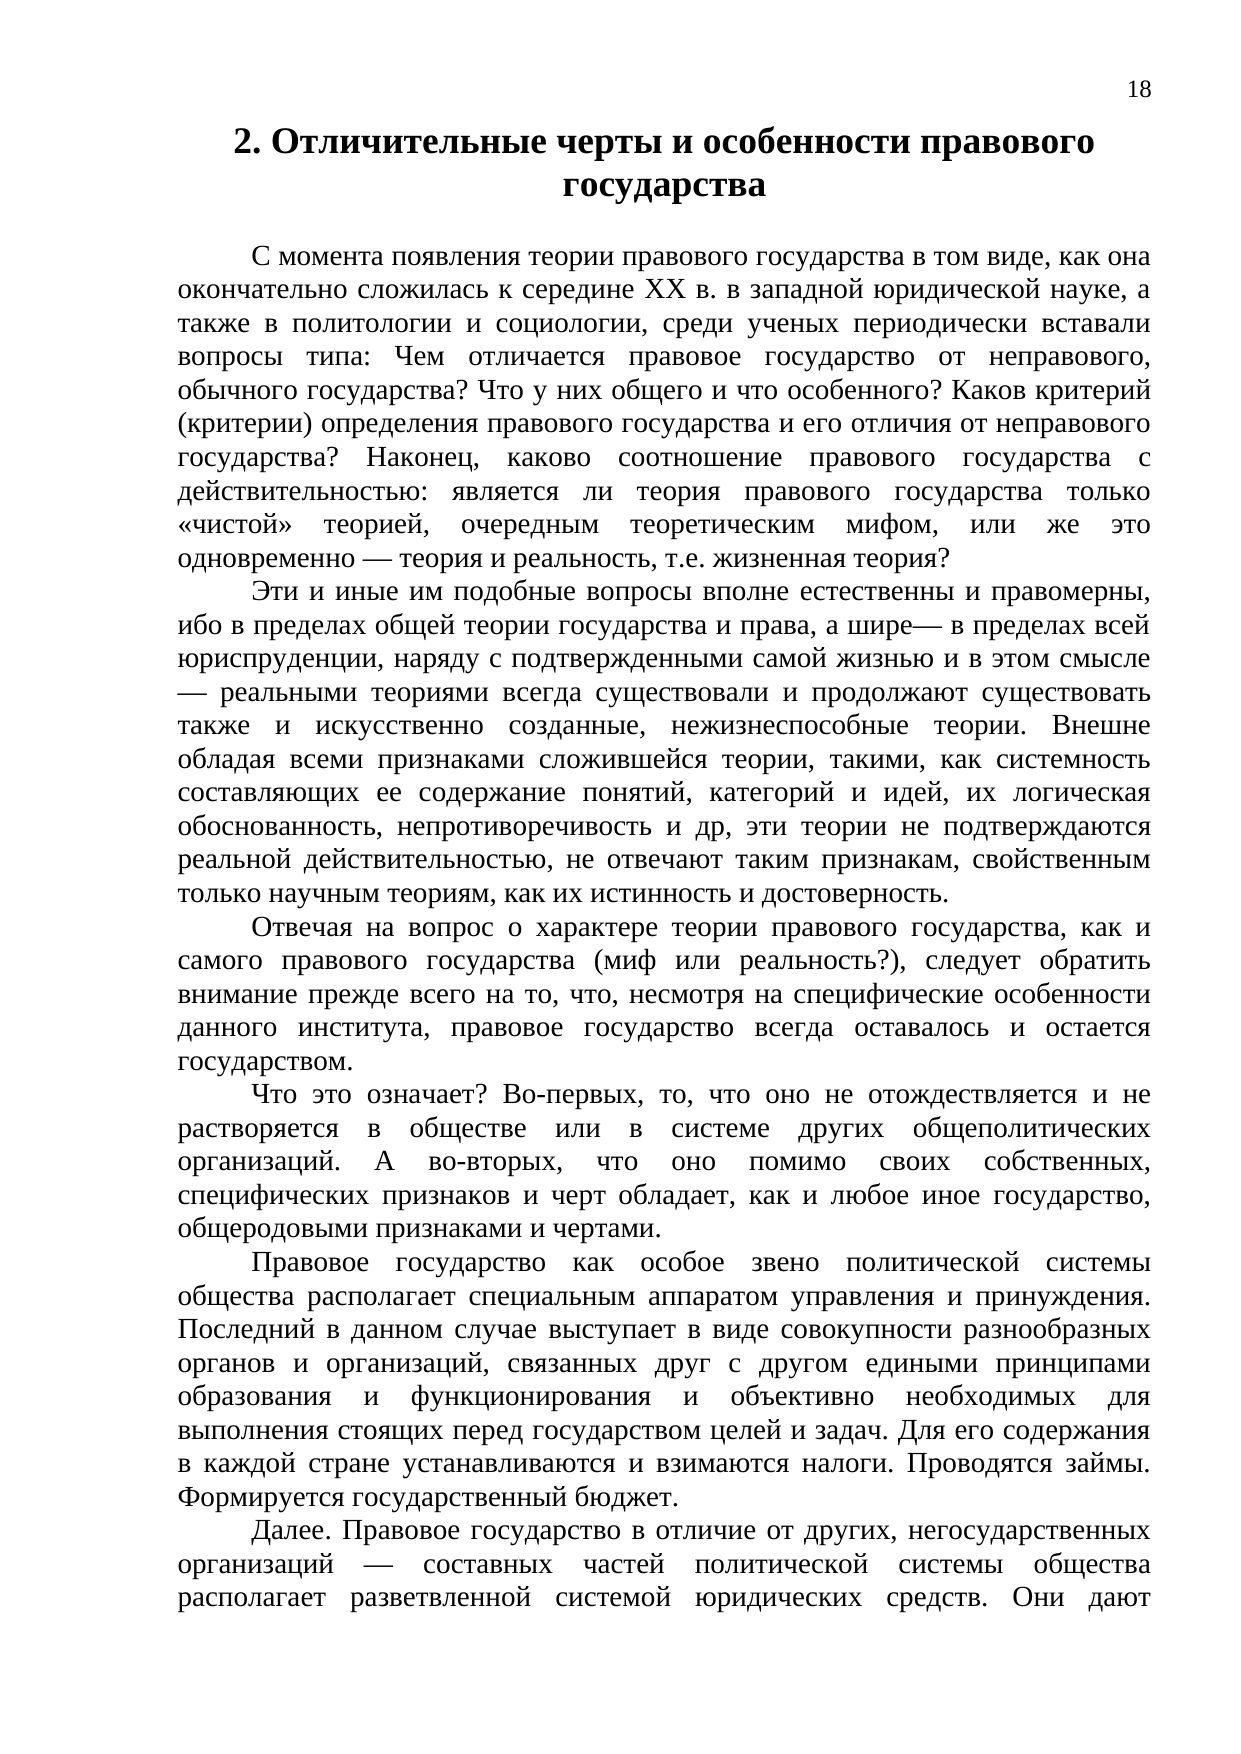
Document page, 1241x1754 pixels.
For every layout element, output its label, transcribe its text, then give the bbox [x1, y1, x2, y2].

text 2. Отличительные черты и особенности правового государства [177, 118, 1152, 204]
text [177, 1512, 1152, 1613]
text С момента появления теории правового государства в том виде, как она окончательно сложилась к середине XX в. в западной юридической науке, а также в политологии и социологии, среди ученых периодически вставали вопросы типа: Чем отличается правовое государство от неправового, обычного государства? Что у них общего и что особенного? Каков критерий (критерии) определения правового государства и его отличия от неправового государства? Наконец, каково соотношение правового государства с действительностью: является ли теория правового государства только «чистой» теорией, очередным теоретическим мифом, или же это одновременно — теория и реальность, т.е. жизненная теория? [177, 238, 1152, 573]
text Отвечая на вопрос о характере теории правового государства, как и самого правового государства (миф или реальность?), следует обратить внимание прежде всего на то, что, несмотря на специфические особенности данного института, правовое государство всегда оставалось и остается государством. [177, 909, 1152, 1076]
text Правовое государство как особое звено политической системы общества располагает специальным аппаратом управления и принуждения. Последний в данном случае выступает в виде совокупности разнообразных органов и организаций, связанных друг с другом едиными принципами образования и функционирования и объективно необходимых для выполнения стоящих перед государством целей и задач. Для его содержания в каждой стране устанавливаются и взимаются налоги. Проводятся займы. Формируется государственный бюджет. [177, 1244, 1152, 1512]
text Что это означает? Во-первых, то, что оно не отождествляется и не растворяется в обществе или в системе других общеполитических организаций. А во-вторых, что оно помимо своих собственных, специфических признаков и черт обладает, как и любое иное государство, общеродовыми признаками и чертами. [177, 1076, 1152, 1244]
text Эти и иные им подобные вопросы вполне естественны и правомерны, ибо в пределах общей теории государства и права, а шире— в пределах всей юриспруденции, наряду с подтвержденными самой жизнью и в этом смысле — реальными теориями всегда существовали и продолжают существовать также и искусственно созданные, нежизнеспособные теории. Внешне обладая всеми признаками сложившейся теории, такими, как системность составляющих ее содержание понятий, категорий и идей, их логическая обоснованность, непротиворечивость и др, эти теории не подтверждаются реальной действительностью, не отвечают таким признакам, свойственным только научным теориям, как их истинность и достоверность. [177, 573, 1152, 909]
